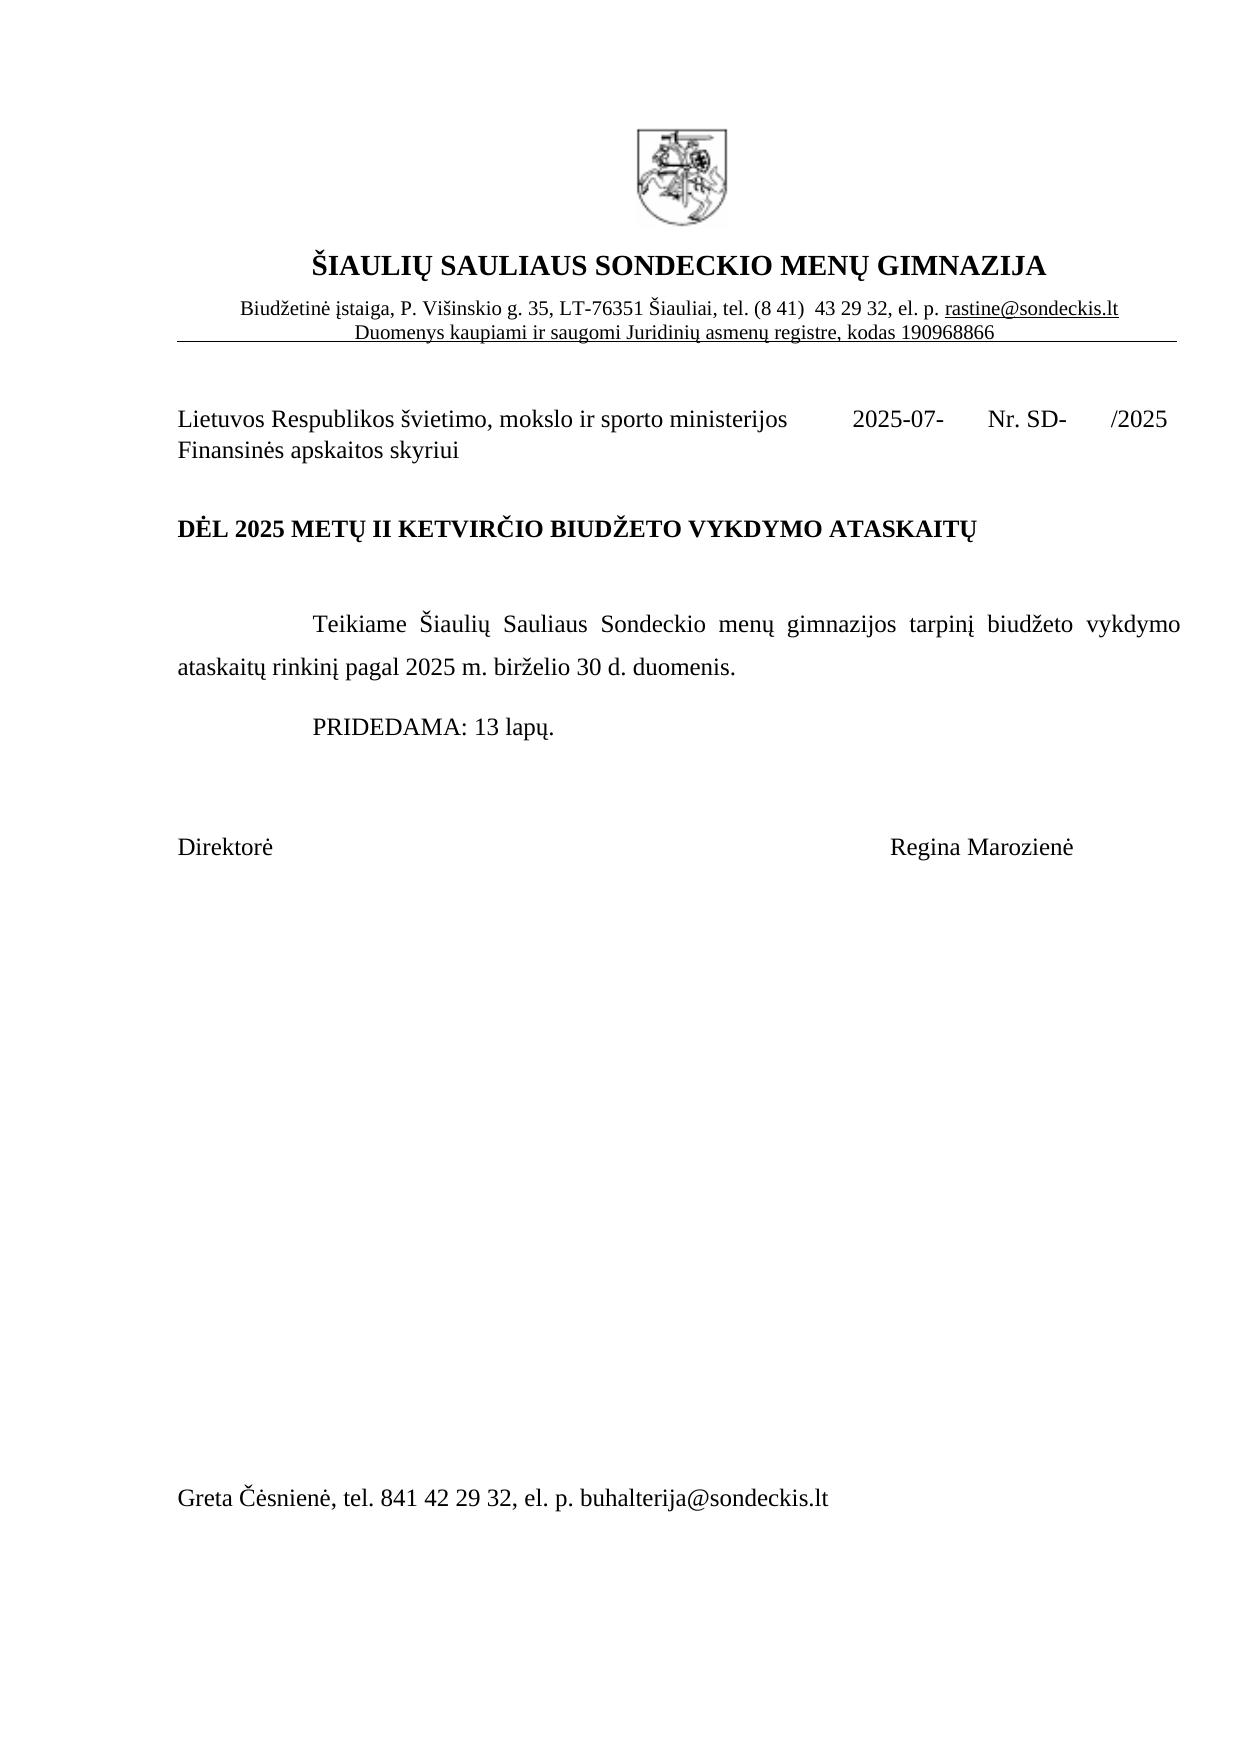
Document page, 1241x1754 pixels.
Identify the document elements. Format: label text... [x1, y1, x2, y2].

text Direktorė Regina Marozienė [177, 832, 1181, 861]
text PRIDEDAMA: 13 lapų. [177, 712, 1181, 741]
text DĖL 2025 METŲ II KETVIRČIO BIUDŽETO VYKDYMO ATASKAITŲ [177, 514, 1181, 543]
text Teikiame Šiaulių Sauliaus Sondeckio menų gimnazijos tarpinį biudžeto vykdymo ataskaitų rinkinį pagal 2025 m. birželio 30 d. duomenis. [177, 609, 1181, 681]
text Biudžetinė įstaiga, P. Višinskio g. 35, LT-76351 Šiauliai, tel. (8 41) 43 29 32, el. p. rastine@sondeckis.lt [177, 296, 1181, 320]
text Finansinės apskaitos skyriui [177, 435, 1181, 464]
text Duomenys kaupiami ir saugomi Juridinių asmenų registre, kodas 190968866 _ [177, 320, 1181, 341]
text Lietuvos Respublikos švietimo, mokslo ir sporto ministerijos 2025-07- Nr. SD- /2025 [177, 404, 1181, 433]
text Greta Čėsnienė, tel. 841 42 29 32, el. p. buhalterija@sondeckis.lt [177, 1483, 1181, 1512]
text ŠIAULIŲ SAULIAUS SONDECKIO MENŲ GIMNAZIJA [177, 248, 1181, 281]
